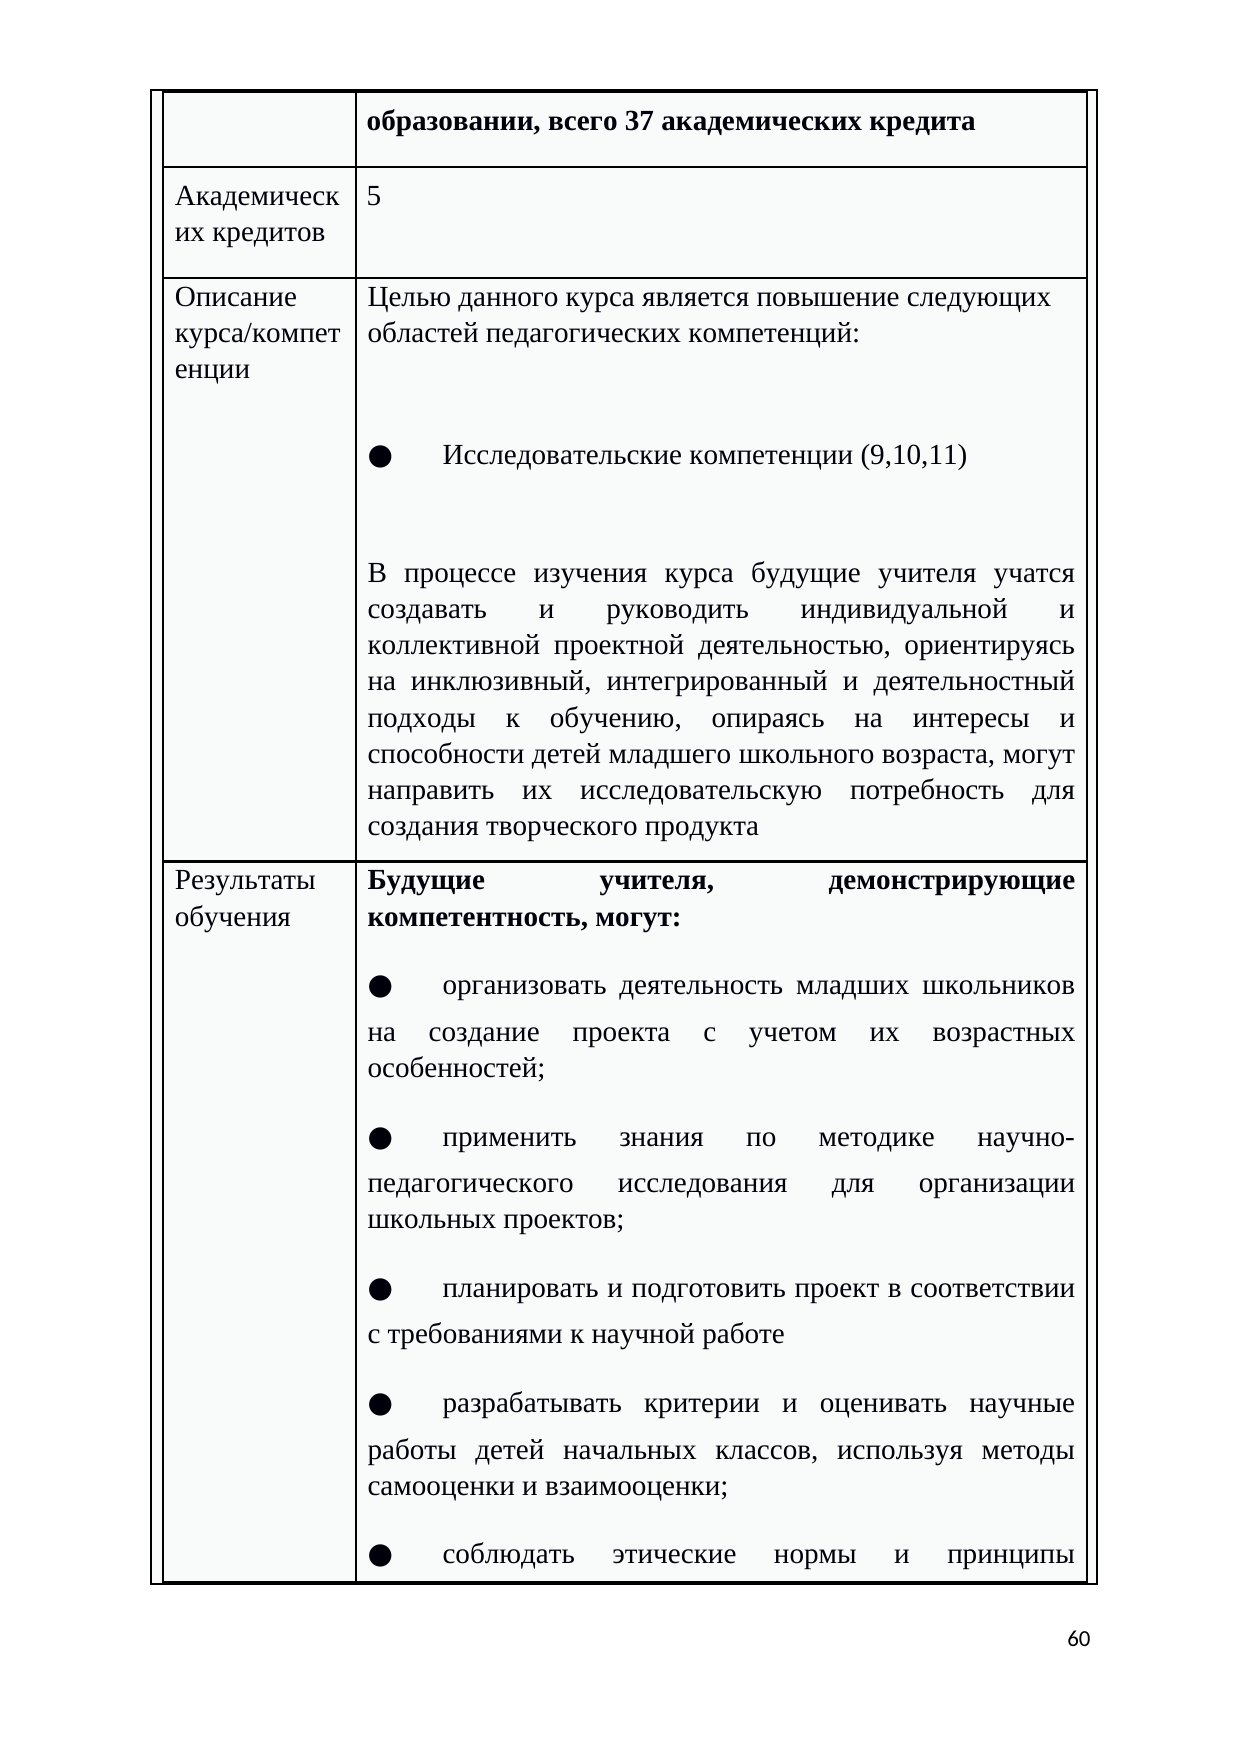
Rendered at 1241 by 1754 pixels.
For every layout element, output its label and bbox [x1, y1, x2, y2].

table_cell [164, 863, 355, 1581]
table_cell [1088, 91, 1096, 1583]
table_cell [357, 93, 1086, 166]
table_cell [357, 863, 1086, 1581]
table_cell [152, 91, 162, 1583]
table_cell [357, 168, 1086, 277]
table_cell [164, 168, 355, 277]
table_cell [164, 279, 355, 860]
table_cell [357, 279, 1086, 860]
table_cell [164, 93, 355, 166]
